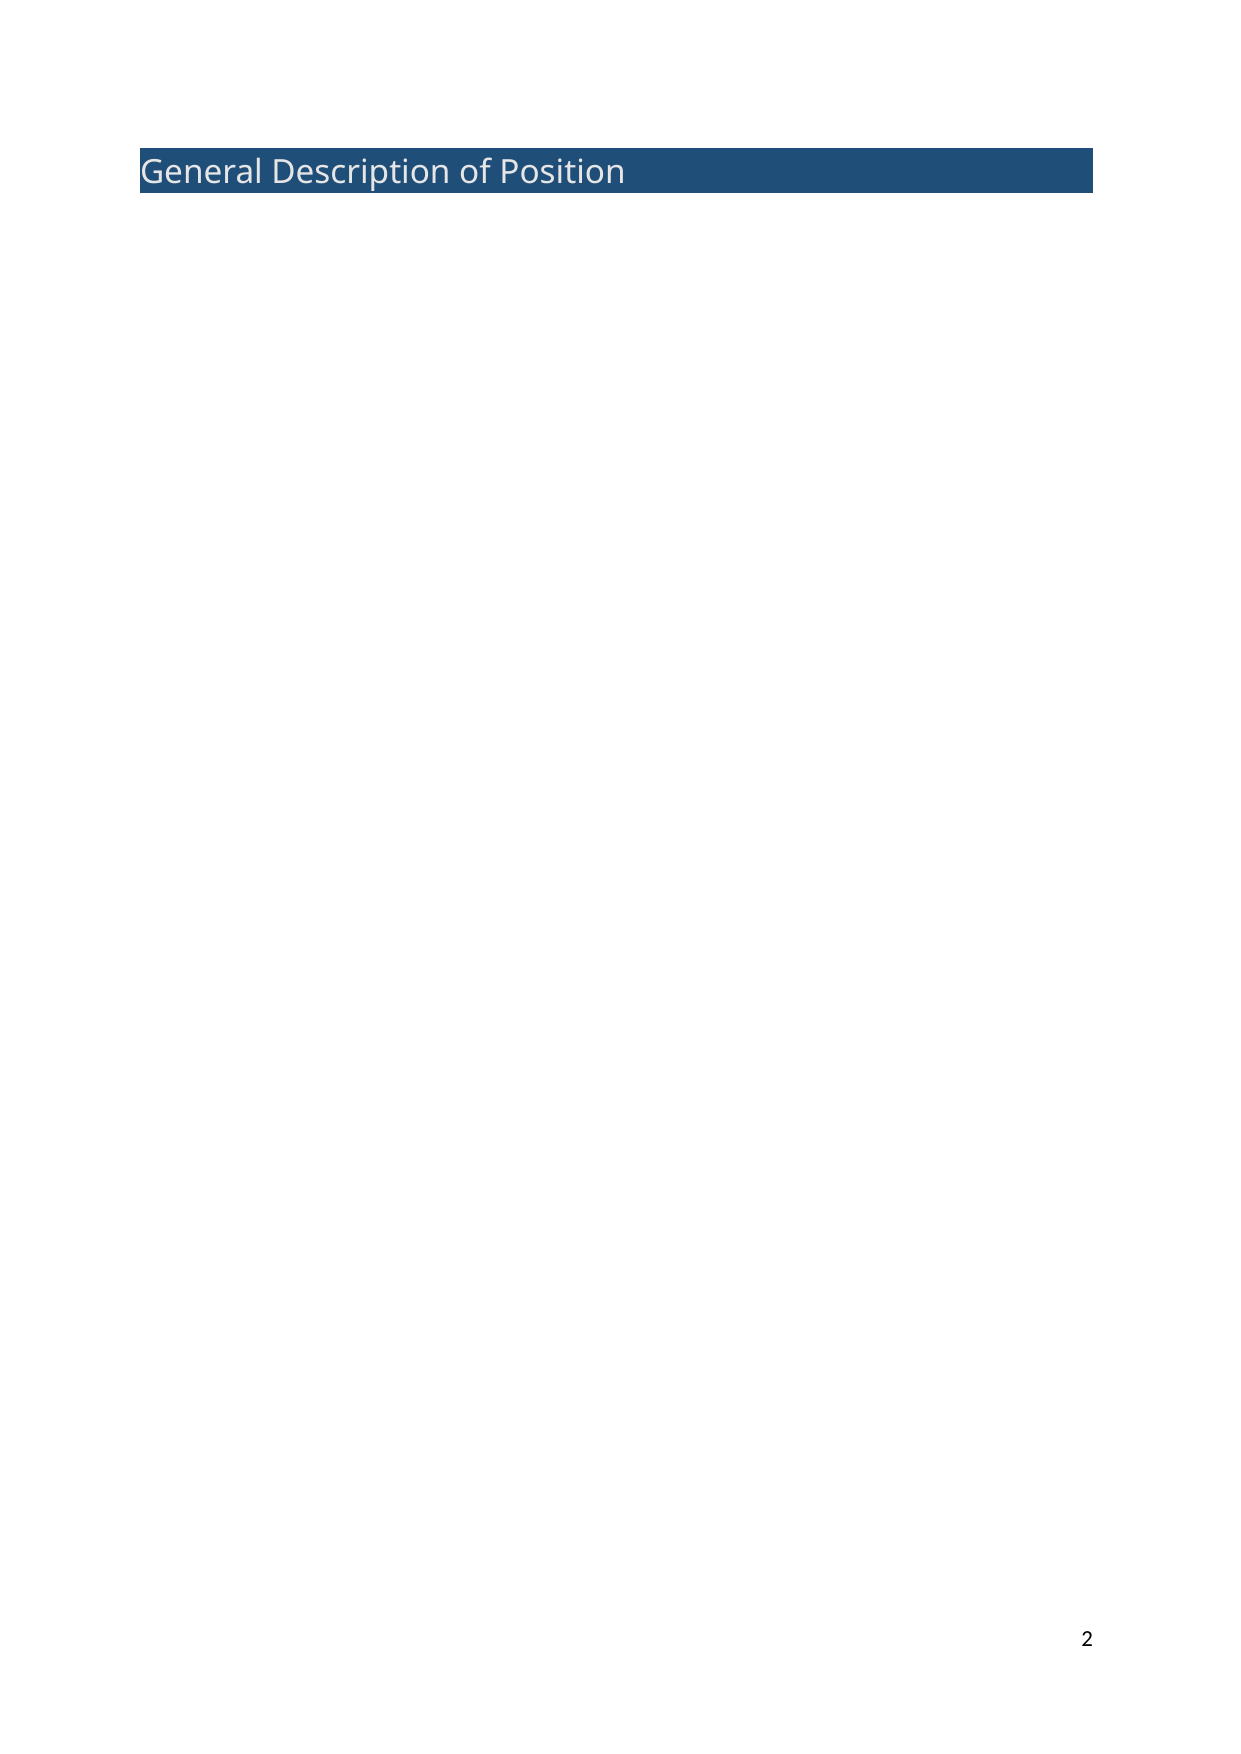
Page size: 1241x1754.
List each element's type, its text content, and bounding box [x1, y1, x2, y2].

text General Description of Position [140, 148, 1093, 193]
